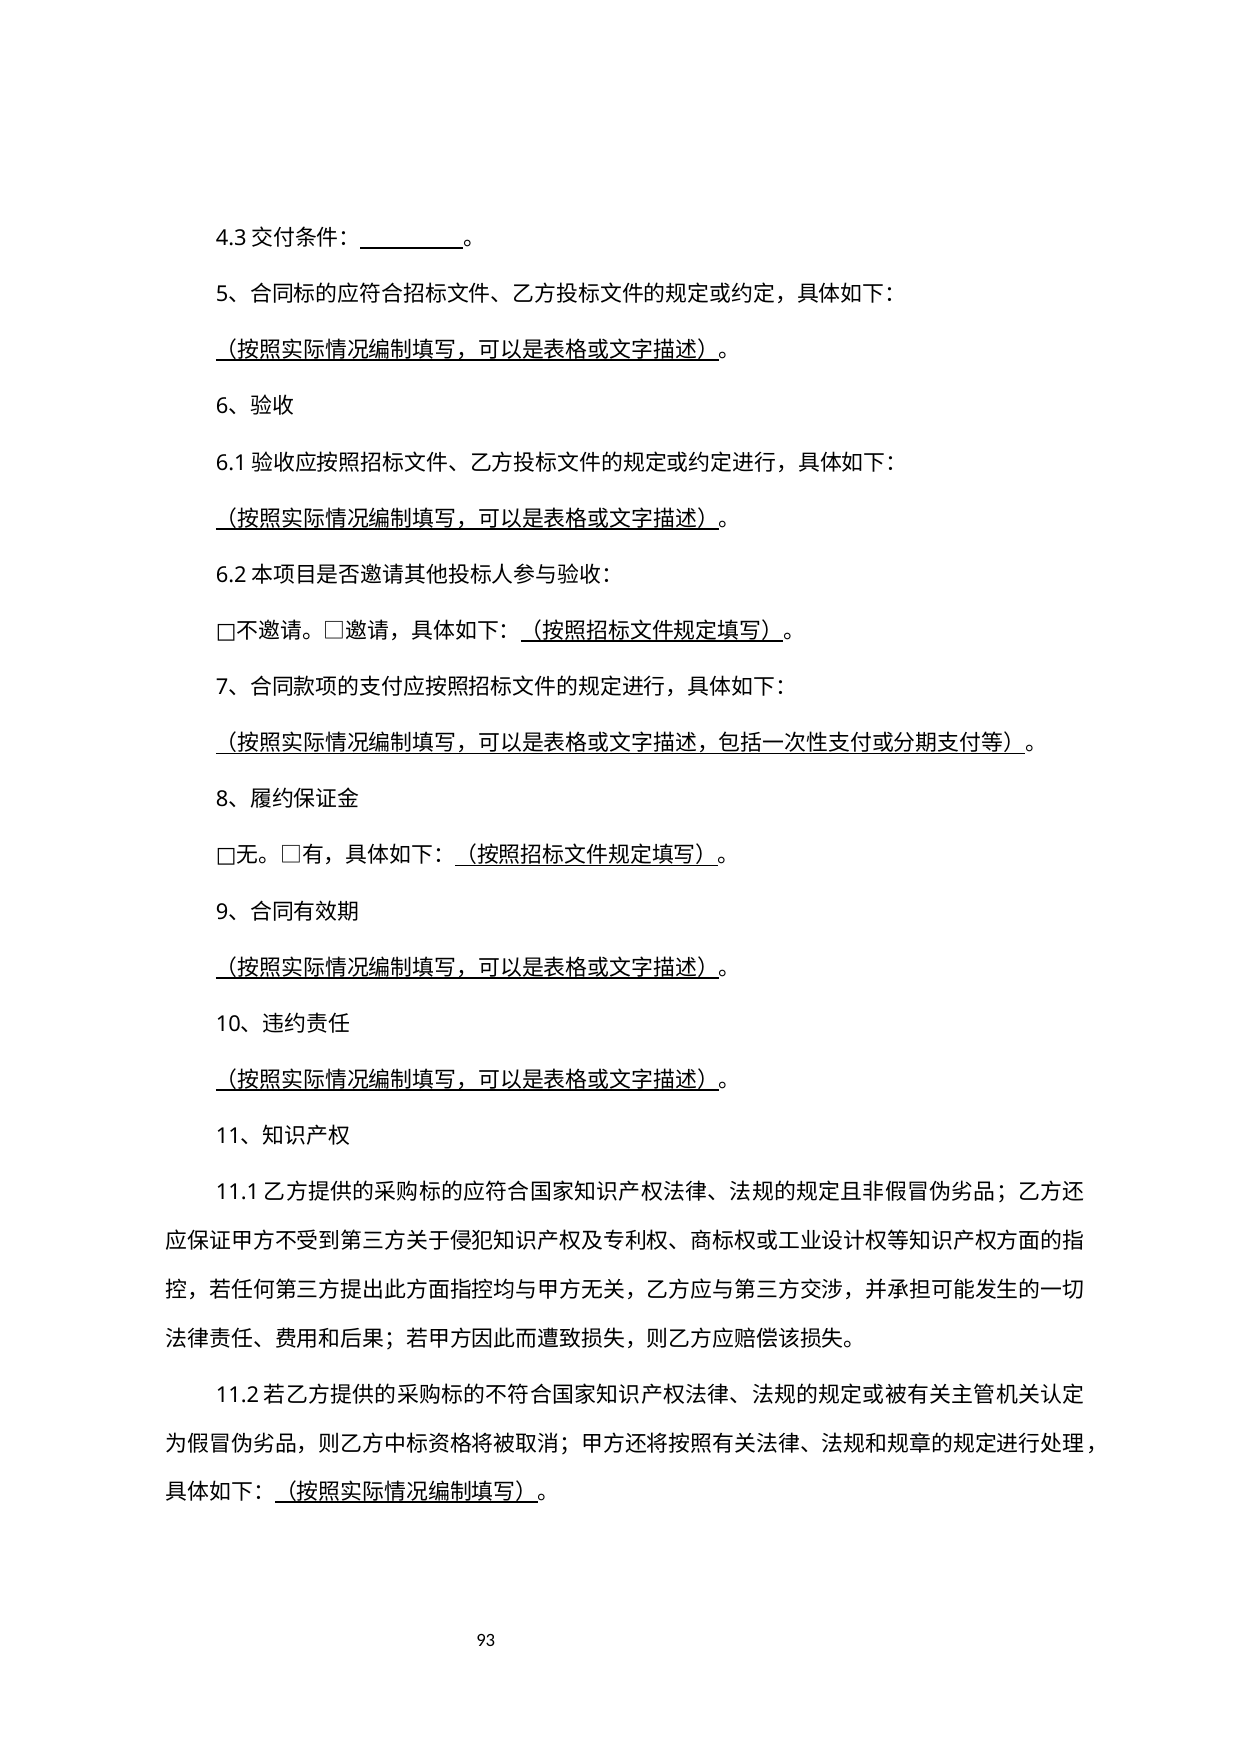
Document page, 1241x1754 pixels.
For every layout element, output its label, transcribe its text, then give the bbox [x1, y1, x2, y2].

text 9、合同有效期 [165, 893, 1087, 926]
text （按照实际情况编制填写，可以是表格或文字描述）。 [165, 500, 1087, 533]
text 5、合同标的应符合招标文件、乙方投标文件的规定或约定，具体如下： [165, 276, 1087, 308]
text 6.2本项目是否邀请其他投标人参与验收： [165, 556, 1087, 589]
text （按照实际情况编制填写，可以是表格或文字描述）。 [165, 1062, 1087, 1094]
text □无。□有，具体如下：（按照招标文件规定填写）。 [165, 837, 1087, 870]
text （按照实际情况编制填写，可以是表格或文字描述）。 [165, 949, 1087, 982]
text （按照实际情况编制填写，可以是表格或文字描述）。 [165, 332, 1087, 364]
text （按照实际情况编制填写，可以是表格或文字描述，包括一次性支付或分期支付等）。 [165, 725, 1087, 757]
text 4.3交付条件： 。 [165, 219, 1087, 252]
text 6、验收 [165, 388, 1087, 421]
text □不邀请。□邀请，具体如下：（按照招标文件规定填写）。 [165, 613, 1087, 645]
text 10、违约责任 [165, 1006, 1087, 1038]
text 11.2若乙方提供的采购标的不符合国家知识产权法律、法规的规定或被有关主管机关认定为假冒伪劣品，则乙方中标资格将被取消；甲方还将按照有关法律、法规和规章的规定进行处理，具体如下：（按照实际情况编制填写）。 [165, 1376, 1087, 1506]
text 6.1验收应按照招标文件、乙方投标文件的规定或约定进行，具体如下： [165, 444, 1087, 477]
text 11.1乙方提供的采购标的应符合国家知识产权法律、法规的规定且非假冒伪劣品；乙方还应保证甲方不受到第三方关于侵犯知识产权及专利权、商标权或工业设计权等知识产权方面的指控，若任何第三方提出此方面指控均与甲方无关，乙方应与第三方交涉，并承担可能发生的一切法律责任、费用和后果；若甲方因此而遭致损失，则乙方应赔偿该损失。 [165, 1174, 1087, 1353]
text 7、合同款项的支付应按照招标文件的规定进行，具体如下： [165, 669, 1087, 701]
text 11、知识产权 [165, 1118, 1087, 1150]
text 8、履约保证金 [165, 781, 1087, 813]
